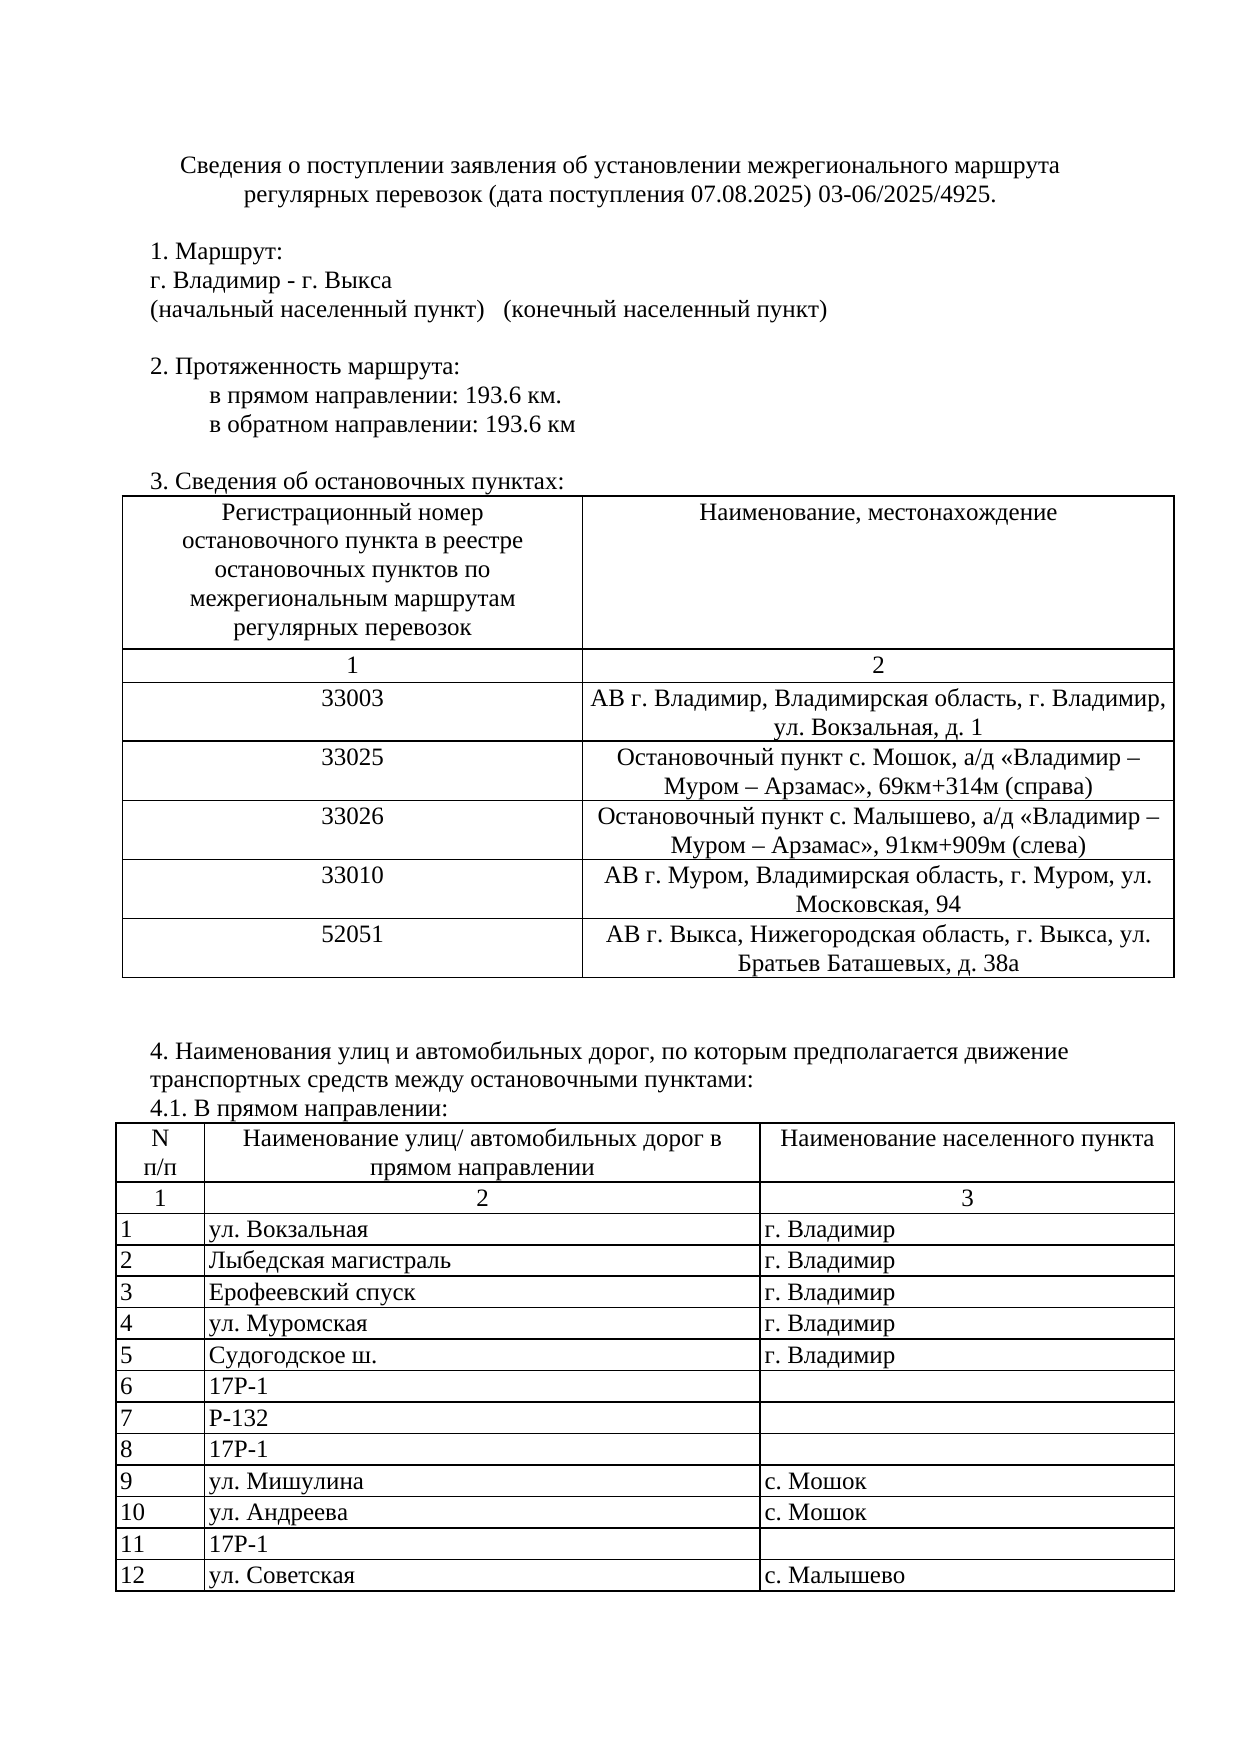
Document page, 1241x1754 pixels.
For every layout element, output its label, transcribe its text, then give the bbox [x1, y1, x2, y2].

table_cell Остановочный пункт с. Малышево, а/д «Владимир – Муром – Арзамас», 91км+909м (слева) [583, 801, 1173, 858]
text г. Владимир - г. Выкса [150, 265, 1090, 294]
table_cell 10 [117, 1497, 204, 1527]
table_cell Лыбедская магистраль [205, 1246, 759, 1275]
table_cell 52051 [123, 919, 582, 977]
table_cell [761, 1529, 1174, 1558]
table_cell Остановочный пункт с. Мошок, а/д «Владимир – Муром – Арзамас», 69км+314м (справа) [583, 742, 1173, 799]
table_cell 7 [117, 1403, 204, 1433]
table_cell г. Владимир [761, 1308, 1174, 1338]
table_header Наименование улиц/ автомобильных дорог в прямом направлении [205, 1124, 759, 1181]
table_header Наименование населенного пункта [761, 1124, 1174, 1181]
table_cell ул. Мишулина [205, 1466, 759, 1496]
table_cell Ерофеевский спуск [205, 1277, 759, 1307]
table_cell 33026 [123, 801, 582, 858]
table_cell АВ г. Выкса, Нижегородская область, г. Выкса, ул. Братьев Баташевых, д. 38а [583, 919, 1173, 977]
table_cell 17Р-1 [205, 1434, 759, 1464]
text в прямом направлении: 193.6 км. [150, 380, 1090, 409]
table_cell с. Малышево [761, 1560, 1174, 1590]
table_cell ул. Вокзальная [205, 1214, 759, 1244]
table_cell с. Мошок [761, 1497, 1174, 1527]
text 4. Наименования улиц и автомобильных дорог, по которым предполагается движение транспортных средств между остановочными пунктами: [150, 1036, 1090, 1093]
table_cell АВ г. Владимир, Владимирская область, г. Владимир, ул. Вокзальная, д. 1 [583, 683, 1173, 740]
table_cell 3 [761, 1183, 1174, 1212]
table_cell 17Р-1 [205, 1371, 759, 1401]
text 1. Маршрут: [150, 236, 1090, 265]
table_cell г. Владимир [761, 1340, 1174, 1370]
text в обратном направлении: 193.6 км [150, 409, 1090, 437]
table_cell 2 [117, 1246, 204, 1275]
table_cell 6 [117, 1371, 204, 1401]
table_header Наименование, местонахождение [583, 497, 1173, 648]
table_cell Судогодское ш. [205, 1340, 759, 1370]
table_cell [761, 1403, 1174, 1433]
table_cell 33010 [123, 860, 582, 918]
table_cell ул. Андреева [205, 1497, 759, 1527]
table_cell АВ г. Муром, Владимирская область, г. Муром, ул. Московская, 94 [583, 860, 1173, 918]
table_header Регистрационный номер остановочного пункта в реестре остановочных пунктов по межрегиональным маршрутам регулярных перевозок [123, 497, 582, 648]
text 4.1. В прямом направлении: [150, 1093, 1090, 1122]
table_cell [761, 1371, 1174, 1401]
table_cell г. Владимир [761, 1214, 1174, 1244]
table_cell 17Р-1 [205, 1529, 759, 1558]
text (начальный населенный пункт) (конечный населенный пункт) [150, 294, 1090, 322]
table_cell 1 [123, 650, 582, 681]
table_cell 9 [117, 1466, 204, 1496]
table_cell Р-132 [205, 1403, 759, 1433]
table_cell 1 [117, 1183, 204, 1212]
table_cell ул. Советская [205, 1560, 759, 1590]
table_cell с. Мошок [761, 1466, 1174, 1496]
table_cell [761, 1434, 1174, 1464]
text 3. Сведения об остановочных пунктах: [150, 466, 1090, 495]
table_cell 33025 [123, 742, 582, 799]
table_cell 11 [117, 1529, 204, 1558]
table_cell 1 [117, 1214, 204, 1244]
table_cell г. Владимир [761, 1277, 1174, 1307]
text 2. Протяженность маршрута: [150, 351, 1090, 380]
table_header N п/п [117, 1124, 204, 1181]
table_cell 2 [583, 650, 1173, 681]
table_cell 3 [117, 1277, 204, 1307]
table_cell ул. Муромская [205, 1308, 759, 1338]
table_cell 8 [117, 1434, 204, 1464]
table_cell г. Владимир [761, 1246, 1174, 1275]
text Сведения о поступлении заявления об установлении межрегионального маршрута регулярных перевозок (дата поступления 07.08.2025) 03-06/2025/4925. [150, 150, 1090, 207]
table_cell 12 [117, 1560, 204, 1590]
table_cell 33003 [123, 683, 582, 740]
table_cell 4 [117, 1308, 204, 1338]
table_cell 5 [117, 1340, 204, 1370]
table_cell 2 [205, 1183, 759, 1212]
